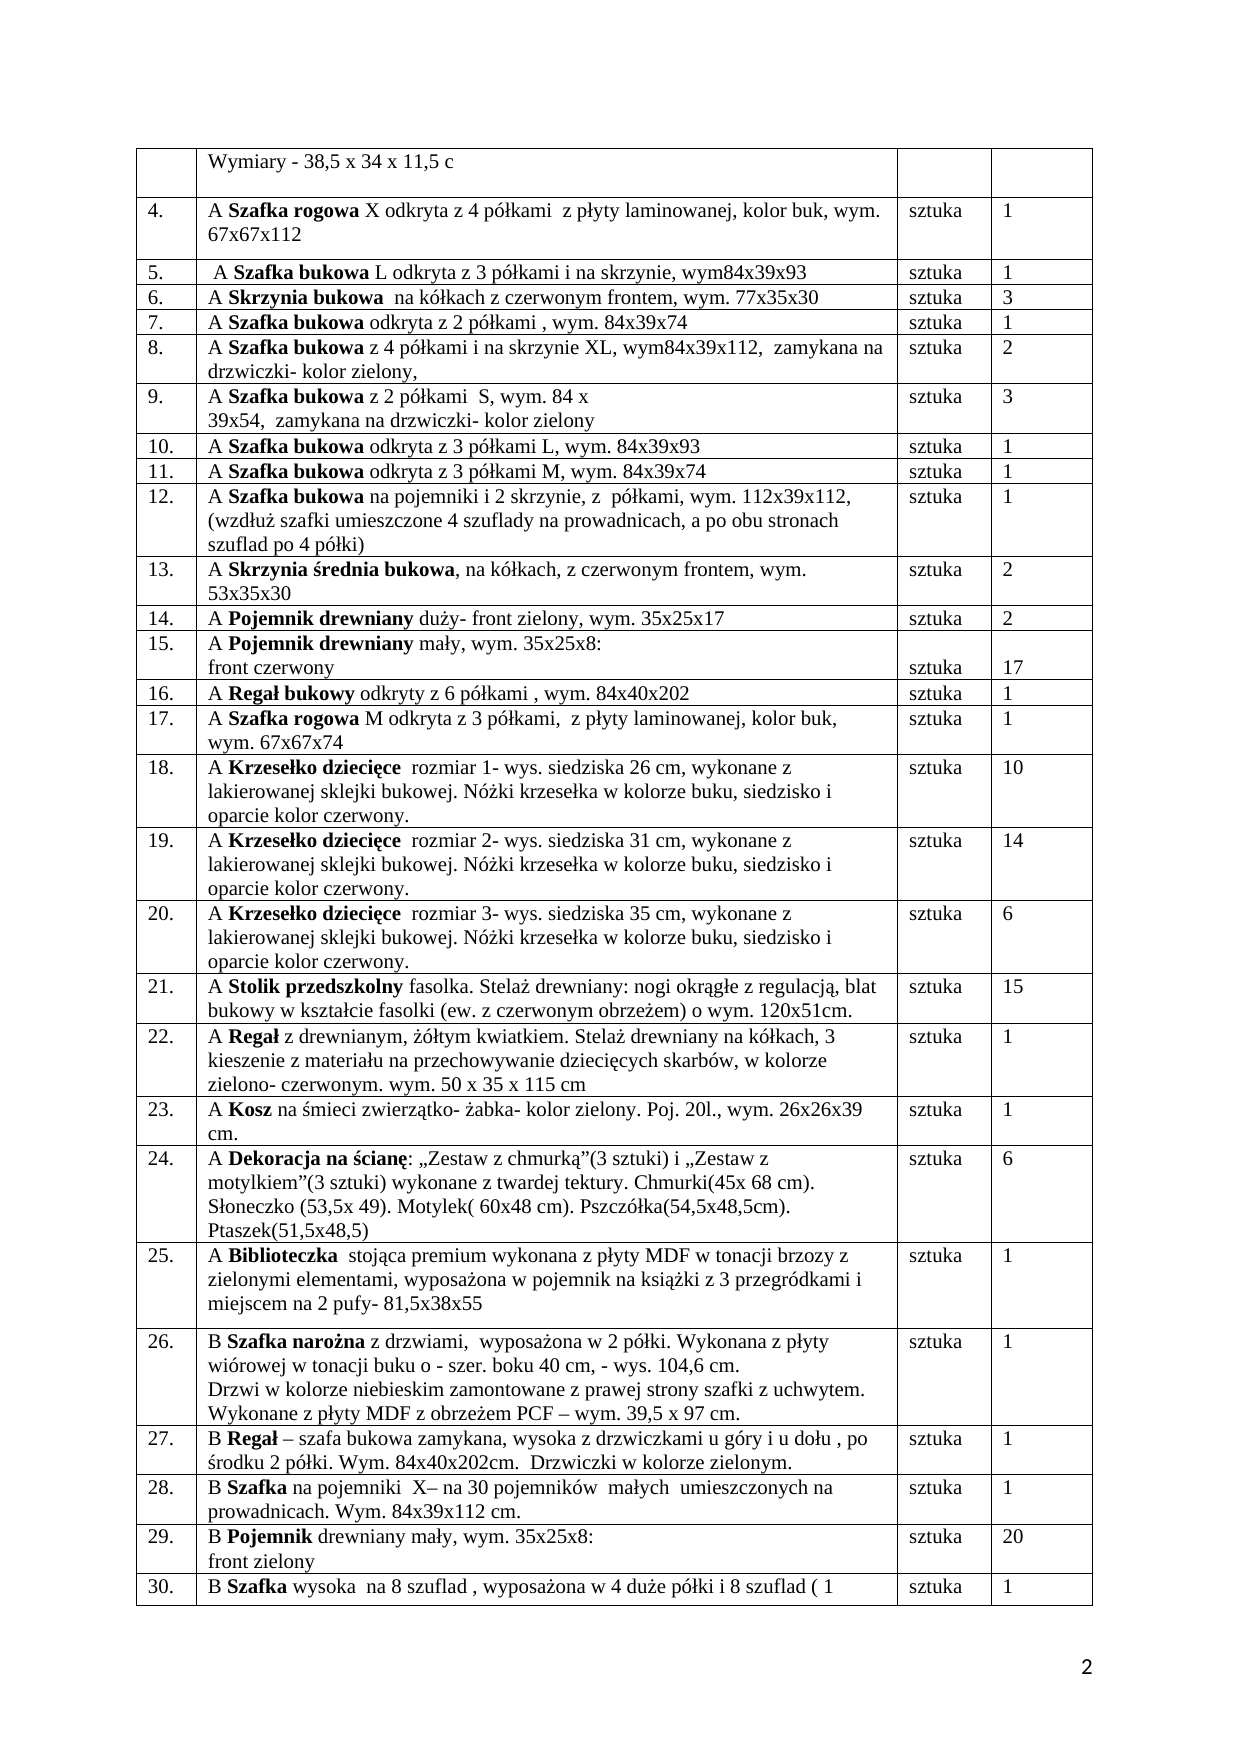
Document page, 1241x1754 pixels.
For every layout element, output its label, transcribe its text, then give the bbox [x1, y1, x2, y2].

table_cell 1 [992, 459, 1092, 483]
table_cell 15. [137, 631, 196, 679]
table_cell A Regał bukowy odkryty z 6 półkami , wym. 84x40x202 [197, 680, 897, 704]
table_cell A Dekoracja na ścianę: „Zestaw z chmurką”(3 sztuki) i „Zestaw z motylkiem”(3 sztuki) wykonane z twardej tektury. Chmurki(45x 68 cm). Słoneczko (53,5x 49). Motylek( 60x48 cm). Pszczółka(54,5x48,5cm). Ptaszek(51,5x48,5) [197, 1146, 897, 1242]
table_cell A Szafka bukowa L odkryta z 3 półkami i na skrzynie, wym84x39x93 [197, 260, 897, 284]
table_cell szt. [898, 149, 991, 197]
table_cell 30. [137, 1574, 196, 1605]
table_cell sztuka [898, 706, 991, 754]
table_cell 5. [137, 260, 196, 284]
table_cell sztuka [898, 631, 991, 679]
table_cell 2 [992, 606, 1092, 630]
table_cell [197, 1574, 897, 1605]
table_cell 1 [992, 260, 1092, 284]
table_cell 3 [992, 285, 1092, 309]
table_cell A Kosz na śmieci zwierzątko- żabka- kolor zielony. Poj. 20l., wym. 26x26x39 cm. [197, 1097, 897, 1145]
table_cell 1 [992, 1024, 1092, 1096]
table_cell 11. [137, 459, 196, 483]
table_cell 19. [137, 828, 196, 900]
table_cell A Szafka bukowa na pojemniki i 2 skrzynie, z półkami, wym. 112x39x112, (wzdłuż szafki umieszczone 4 szuflady na prowadnicach, a po obu stronach szuflad po 4 półki) [197, 484, 897, 556]
table_cell A Krzesełko dziecięce rozmiar 1- wys. siedziska 26 cm, wykonane z lakierowanej sklejki bukowej. Nóżki krzesełka w kolorze buku, siedzisko i oparcie kolor czerwony. [197, 755, 897, 827]
table_cell sztuka [898, 285, 991, 309]
table_cell A Szafka bukowa z 2 półkami S, wym. 84 x 39x54, zamykana na drzwiczki- kolor zielony [197, 384, 897, 432]
table_cell 26. [137, 1329, 196, 1425]
table_cell sztuka [898, 335, 991, 383]
table_cell sztuka [898, 680, 991, 704]
table_cell 25. [137, 1243, 196, 1328]
table_cell sztuka [898, 459, 991, 483]
table_cell A Szafka bukowa odkryta z 3 półkami L, wym. 84x39x93 [197, 434, 897, 458]
table_cell 1 [992, 1097, 1092, 1145]
table_cell B Regał – szafa bukowa zamykana, wysoka z drzwiczkami u góry i u dołu , po środku 2 półki. Wym. 84x40x202cm. Drzwiczki w kolorze zielonym. [197, 1426, 897, 1474]
table_cell 10. [137, 434, 196, 458]
table_cell 22. [137, 1024, 196, 1096]
table_cell A Skrzynia średnia bukowa, na kółkach, z czerwonym frontem, wym. 53x35x30 [197, 557, 897, 605]
table_cell 6 [992, 1146, 1092, 1242]
table_cell A Szafka bukowa odkryta z 3 półkami M, wym. 84x39x74 [197, 459, 897, 483]
table_cell A Szafka bukowa z 4 półkami i na skrzynie XL, wym84x39x112, zamykana na drzwiczki- kolor zielony, [197, 335, 897, 383]
table_cell B Pojemnik drewniany mały, wym. 35x25x8: front zielony [197, 1525, 897, 1573]
table_cell 9. [137, 384, 196, 432]
table_cell sztuka [898, 1024, 991, 1096]
table_cell sztuka [898, 1146, 991, 1242]
table_cell 1 [992, 1243, 1092, 1328]
table_cell sztuka [898, 434, 991, 458]
table_cell 14. [137, 606, 196, 630]
table_cell 21. [137, 974, 196, 1022]
table_cell 1 [992, 680, 1092, 704]
table_cell 15 [992, 974, 1092, 1022]
table_cell 1 [992, 149, 1092, 197]
table_cell 28. [137, 1475, 196, 1523]
table_cell sztuka [898, 310, 991, 334]
table_cell 13. [137, 557, 196, 605]
table_cell 1 [992, 1574, 1092, 1605]
table_cell A Stolik przedszkolny fasolka. Stelaż drewniany: nogi okrągłe z regulacją, blat bukowy w kształcie fasolki (ew. z czerwonym obrzeżem) o wym. 120x51cm. [197, 974, 897, 1022]
table_cell sztuka [898, 901, 991, 973]
table_cell sztuka [898, 1097, 991, 1145]
table_cell sztuka [898, 828, 991, 900]
table_cell sztuka [898, 606, 991, 630]
table_cell 18. [137, 755, 196, 827]
table_cell 20 [992, 1525, 1092, 1573]
table_cell 7. [137, 310, 196, 334]
table_cell A Szafka rogowa M odkryta z 3 półkami, z płyty laminowanej, kolor buk, wym. 67x67x74 [197, 706, 897, 754]
table_cell 3. [137, 149, 196, 197]
table_cell sztuka [898, 1329, 991, 1425]
table_cell 1 [992, 1329, 1092, 1425]
table_cell 27. [137, 1426, 196, 1474]
table_cell A Krzesełko dziecięce rozmiar 2- wys. siedziska 31 cm, wykonane z lakierowanej sklejki bukowej. Nóżki krzesełka w kolorze buku, siedzisko i oparcie kolor czerwony. [197, 828, 897, 900]
table_cell A Szafka bukowa odkryta z 2 półkami , wym. 84x39x74 [197, 310, 897, 334]
table_cell 6. [137, 285, 196, 309]
table_cell sztuka [898, 974, 991, 1022]
table_cell 24. [137, 1146, 196, 1242]
table_cell 8. [137, 335, 196, 383]
table_cell 6 [992, 901, 1092, 973]
table_cell sztuka [898, 1243, 991, 1328]
table_cell B Szafka narożna z drzwiami, wyposażona w 2 półki. Wykonana z płyty wiórowej w tonacji buku o - szer. boku 40 cm, - wys. 104,6 cm. Drzwi w kolorze niebieskim zamontowane z prawej strony szafki z uchwytem. Wykonane z płyty MDF z obrzeżem PCF – wym. 39,5 x 97 cm. [197, 1329, 897, 1425]
table_cell sztuka [898, 755, 991, 827]
table_cell 1 [992, 434, 1092, 458]
table_cell A Regał z drewnianym, żółtym kwiatkiem. Stelaż drewniany na kółkach, 3 kieszenie z materiału na przechowywanie dziecięcych skarbów, w kolorze zielono- czerwonym. wym. 50 x 35 x 115 cm [197, 1024, 897, 1096]
table_cell 1 [992, 1426, 1092, 1474]
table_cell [197, 149, 897, 197]
table_cell 14 [992, 828, 1092, 900]
table_cell 1 [992, 310, 1092, 334]
table_cell sztuka [898, 1426, 991, 1474]
table_cell sztuka [898, 260, 991, 284]
table_cell 1 [992, 484, 1092, 556]
table_cell sztuka [898, 1525, 991, 1573]
table_cell 17. [137, 706, 196, 754]
table_cell A Szafka rogowa X odkryta z 4 półkami z płyty laminowanej, kolor buk, wym. 67x67x112 [197, 198, 897, 259]
table_cell sztuka [898, 1475, 991, 1523]
table_cell 17 [992, 631, 1092, 679]
table_cell 16. [137, 680, 196, 704]
table_cell 23. [137, 1097, 196, 1145]
table_cell 12. [137, 484, 196, 556]
table_cell 29. [137, 1525, 196, 1573]
table_cell sztuka [898, 1574, 991, 1605]
table_cell 2 [992, 557, 1092, 605]
table_cell 1 [992, 198, 1092, 259]
table_cell A Pojemnik drewniany duży- front zielony, wym. 35x25x17 [197, 606, 897, 630]
table_cell 20. [137, 901, 196, 973]
table_cell A Krzesełko dziecięce rozmiar 3- wys. siedziska 35 cm, wykonane z lakierowanej sklejki bukowej. Nóżki krzesełka w kolorze buku, siedzisko i oparcie kolor czerwony. [197, 901, 897, 973]
table_cell sztuka [898, 557, 991, 605]
table_cell sztuka [898, 198, 991, 259]
table_cell A Pojemnik drewniany mały, wym. 35x25x8: front czerwony [197, 631, 897, 679]
table_cell B Szafka na pojemniki X– na 30 pojemników małych umieszczonych na prowadnicach. Wym. 84x39x112 cm. [197, 1475, 897, 1523]
table_cell A Skrzynia bukowa na kółkach z czerwonym frontem, wym. 77x35x30 [197, 285, 897, 309]
table_cell 1 [992, 706, 1092, 754]
table_cell 3 [992, 384, 1092, 432]
table_cell sztuka [898, 484, 991, 556]
table_cell 4. [137, 198, 196, 259]
table_cell 10 [992, 755, 1092, 827]
table_cell A Biblioteczka stojąca premium wykonana z płyty MDF w tonacji brzozy z zielonymi elementami, wyposażona w pojemnik na książki z 3 przegródkami i miejscem na 2 pufy- 81,5x38x55 [197, 1243, 897, 1328]
table_cell 1 [992, 1475, 1092, 1523]
table_cell 2 [992, 335, 1092, 383]
table_cell sztuka [898, 384, 991, 432]
